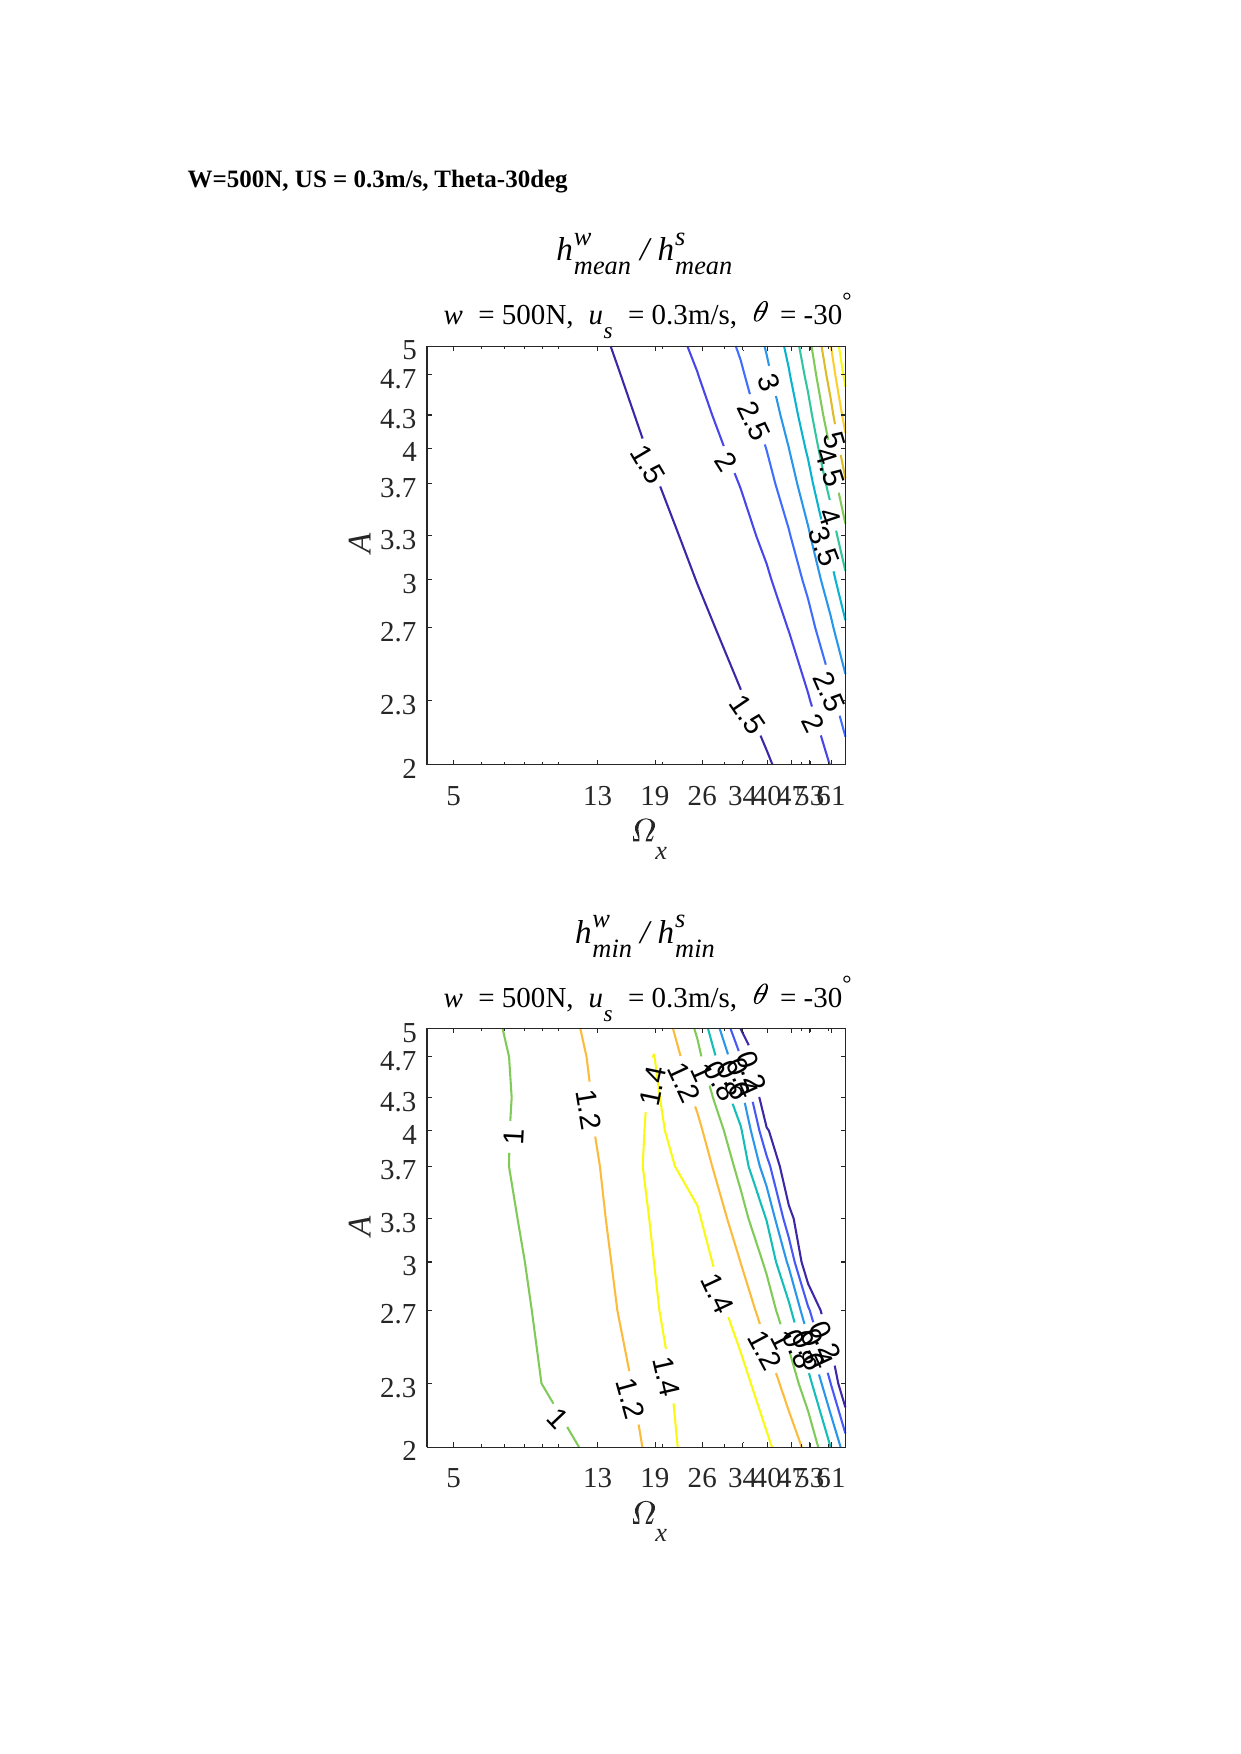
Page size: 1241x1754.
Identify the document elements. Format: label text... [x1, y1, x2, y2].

subtitle W=500N, US = 0.3m/s, Theta-30deg [187, 162, 1053, 194]
